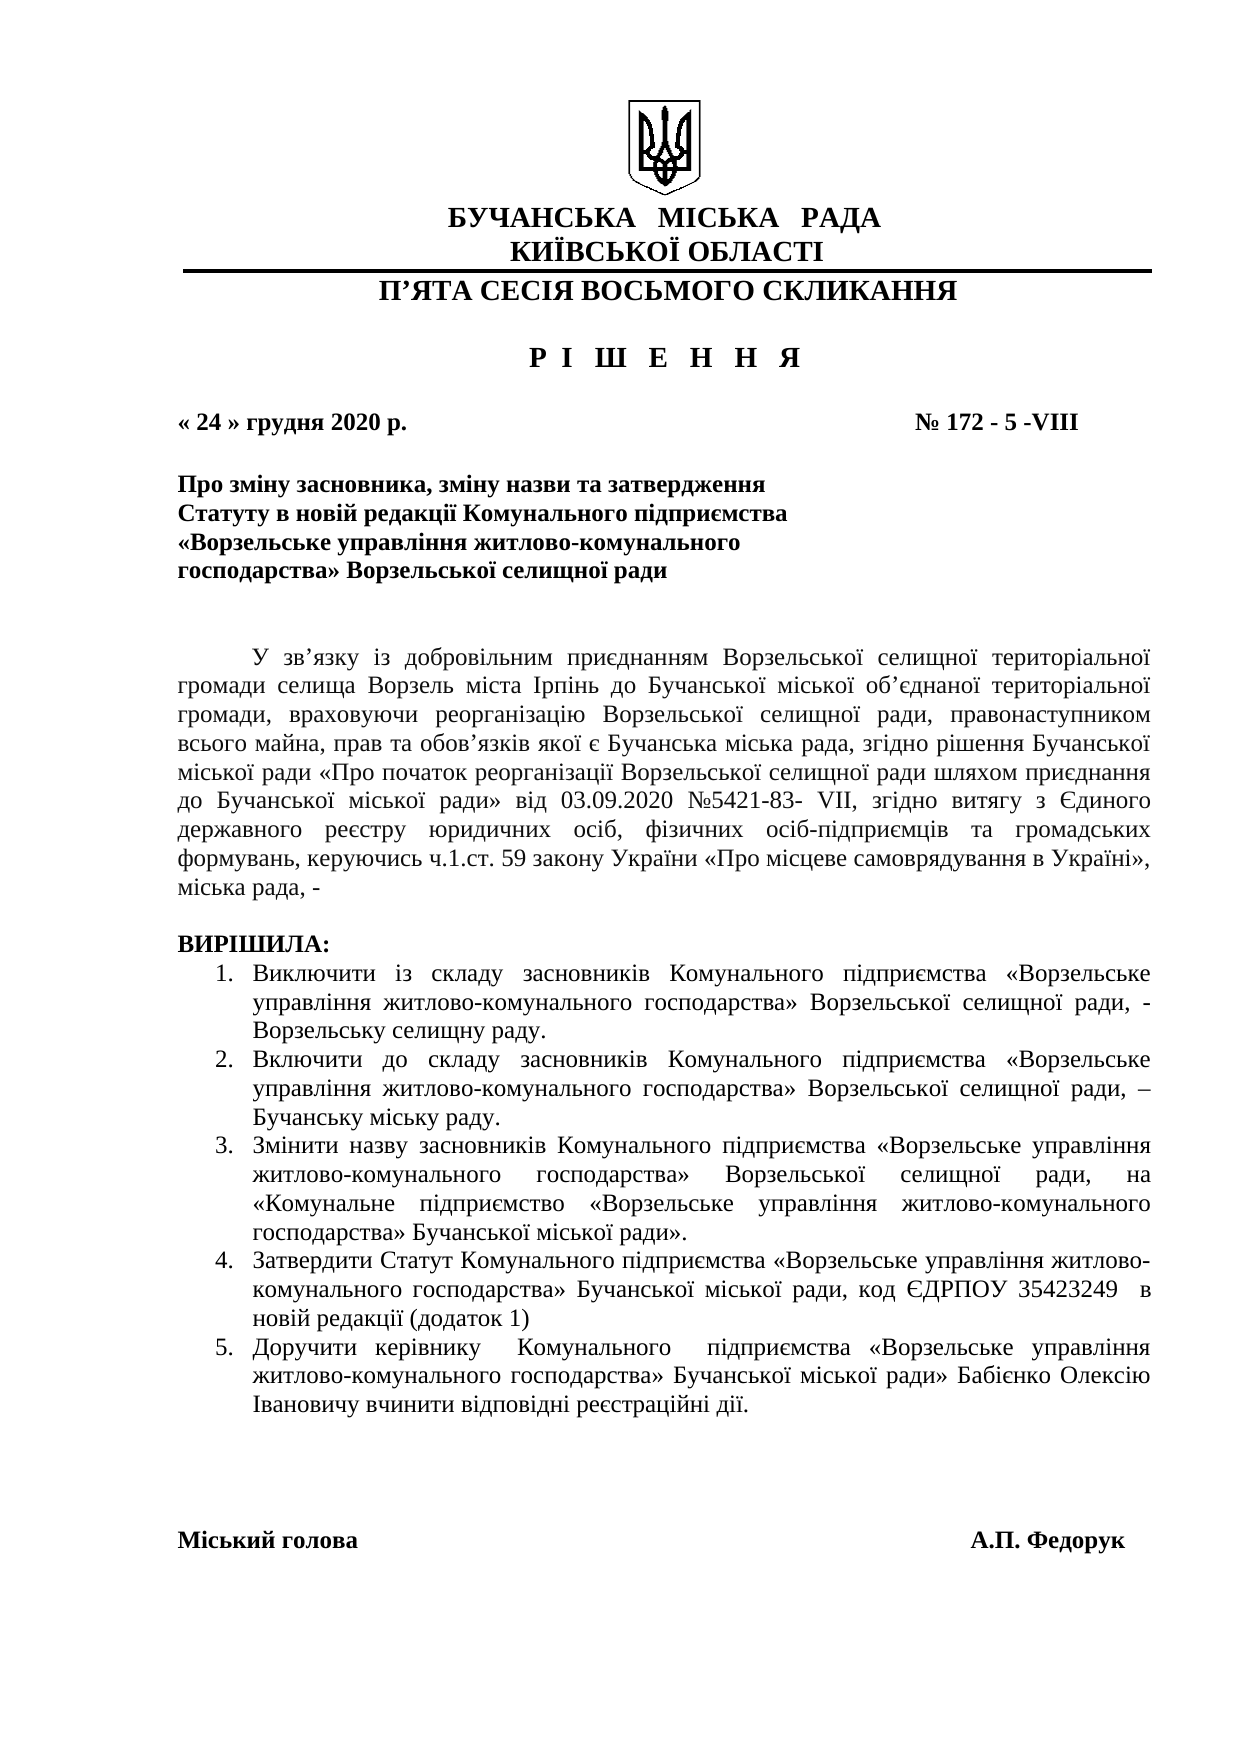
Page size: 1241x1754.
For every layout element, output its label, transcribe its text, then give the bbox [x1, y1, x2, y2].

list Виключити із складу засновників Комунального підприємства «Ворзельське управління житлово-комунального господарства» Ворзельської селищної ради, - Ворзельську селищну раду. [215, 958, 1152, 1044]
text БУЧАНСЬКА МІСЬКА РАДА [177, 200, 1152, 234]
text Міський голова А.П. Федорук [177, 1525, 1152, 1554]
list Включити до складу засновників Комунального підприємства «Ворзельське управління житлово-комунального господарства» Ворзельської селищної ради, – Бучанську міську раду. [215, 1044, 1152, 1131]
text Про зміну засновника, зміну назви та затвердження Статуту в новій редакції Комунального підприємства «Ворзельське управління житлово-комунального господарства» Ворзельської селищної ради [177, 469, 796, 584]
text « 24 » грудня 2020 р. № 172 - 5 -VІІІ [177, 407, 1152, 436]
text У зв’язку із добровільним приєднанням Ворзельської селищної територіальної громади селища Ворзель міста Ірпінь до Бучанської міської об’єднаної територіальної громади, враховуючи реорганізацію Ворзельської селищної ради, правонаступником всього майна, прав та обов’язків якої є Бучанська міська рада, згідно рішення Бучанської міської ради «Про початок реорганізації Ворзельської селищної ради шляхом приєднання до Бучанської міської ради» від 03.09.2020 №5421-83- VІI, згідно витягу з Єдиного державного реєстру юридичних осіб, фізичних осіб-підприємців та громадських формувань, керуючись ч.1.ст. 59 закону України «Про місцеве самоврядування в Україні», міська рада, - [177, 642, 1152, 901]
list Затвердити Статут Комунального підприємства «Ворзельське управління житлово- комунального господарства» Бучанської міської ради, код ЄДРПОУ 35423249 в новій редакції (додаток 1) [215, 1246, 1152, 1332]
list Доручити керівнику Комунального підприємства «Ворзельське управління житлово-комунального господарства» Бучанської міської ради» Бабієнко Олексію Івановичу вчинити відповідні реєстраційні дії. [215, 1332, 1152, 1418]
text КИЇВСЬКОЇ ОБЛАСТІ [183, 234, 1152, 269]
list Змінити назву засновників Комунального підприємства «Ворзельське управління житлово-комунального господарства» Ворзельської селищної ради, на «Комунальне підприємство «Ворзельське управління житлово-комунального господарства» Бучанської міської ради». [215, 1131, 1152, 1246]
text ВИРІШИЛА: [177, 929, 1152, 958]
text П’ЯТА СЕСІЯ ВОСЬМОГО СКЛИКАННЯ [177, 273, 1152, 306]
text Р І Ш Е Н Н Я [177, 340, 1152, 373]
